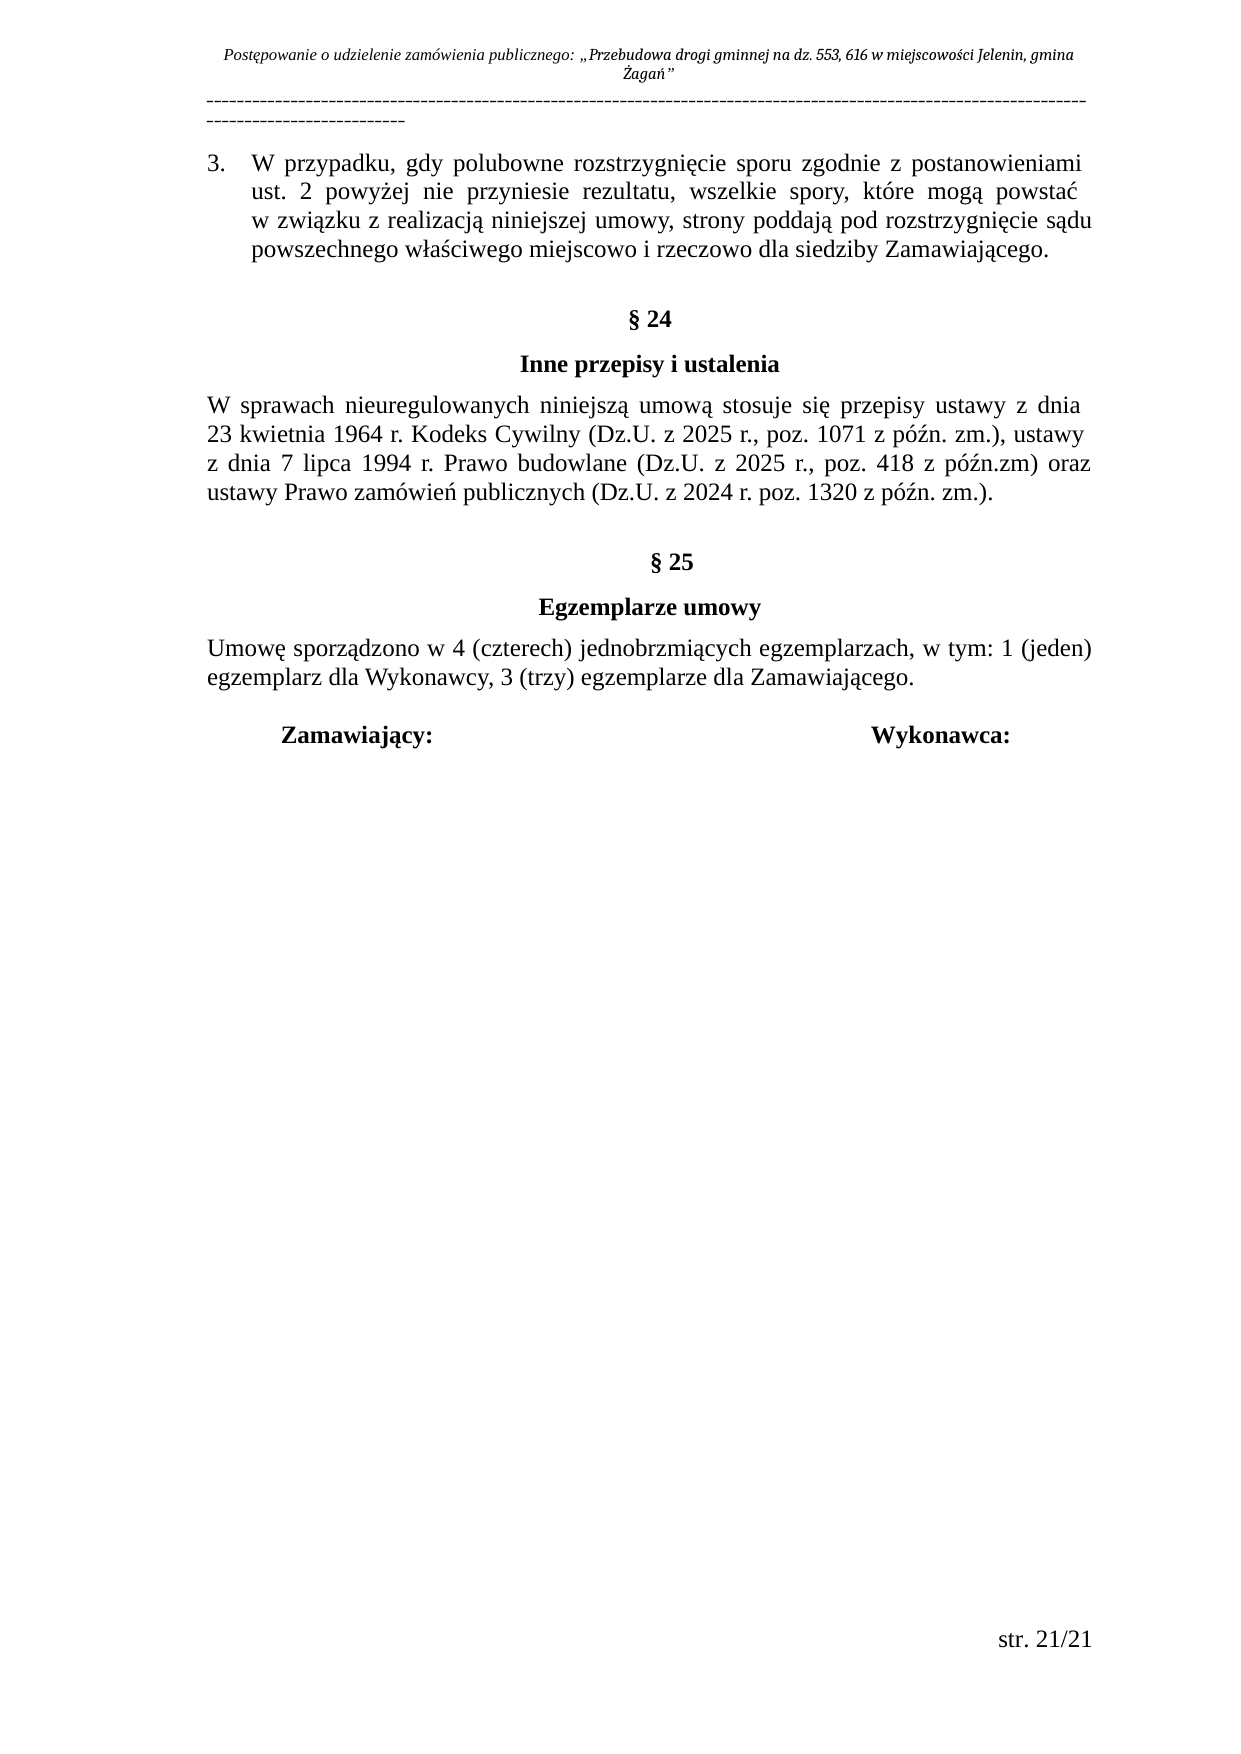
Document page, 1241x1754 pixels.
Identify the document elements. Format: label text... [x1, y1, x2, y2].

text § 25 [251, 547, 1092, 576]
text W sprawach nieuregulowanych niniejszą umową stosuje się przepisy ustawy z dnia 23 kwietnia 1964 r. Kodeks Cywilny (Dz.U. z 2025 r., poz. 1071 z późn. zm.), ustawy z dnia 7 lipca 1994 r. Prawo budowlane (Dz.U. z 2025 r., poz. 418 z późn.zm) oraz ustawy Prawo zamówień publicznych (Dz.U. z 2024 r. poz. 1320 z późn. zm.). [207, 391, 1092, 506]
text § 24 [207, 304, 1092, 333]
text Inne przepisy i ustalenia [207, 349, 1092, 378]
list W przypadku, gdy polubowne rozstrzygnięcie sporu zgodnie z postanowieniami ust. 2 powyżej nie przyniesie rezultatu, wszelkie spory, które mogą powstać w związku z realizacją niniejszej umowy, strony poddają pod rozstrzygnięcie sądu powszechnego właściwego miejscowo i rzeczowo dla siedziby Zamawiającego. [207, 148, 1092, 263]
text Umowę sporządzono w 4 (czterech) jednobrzmiących egzemplarzach, w tym: 1 (jeden) egzemplarz dla Wykonawcy, 3 (trzy) egzemplarze dla Zamawiającego. [207, 633, 1092, 691]
text Zamawiający: Wykonawca: [207, 720, 1092, 748]
text Egzemplarze umowy [207, 592, 1092, 621]
